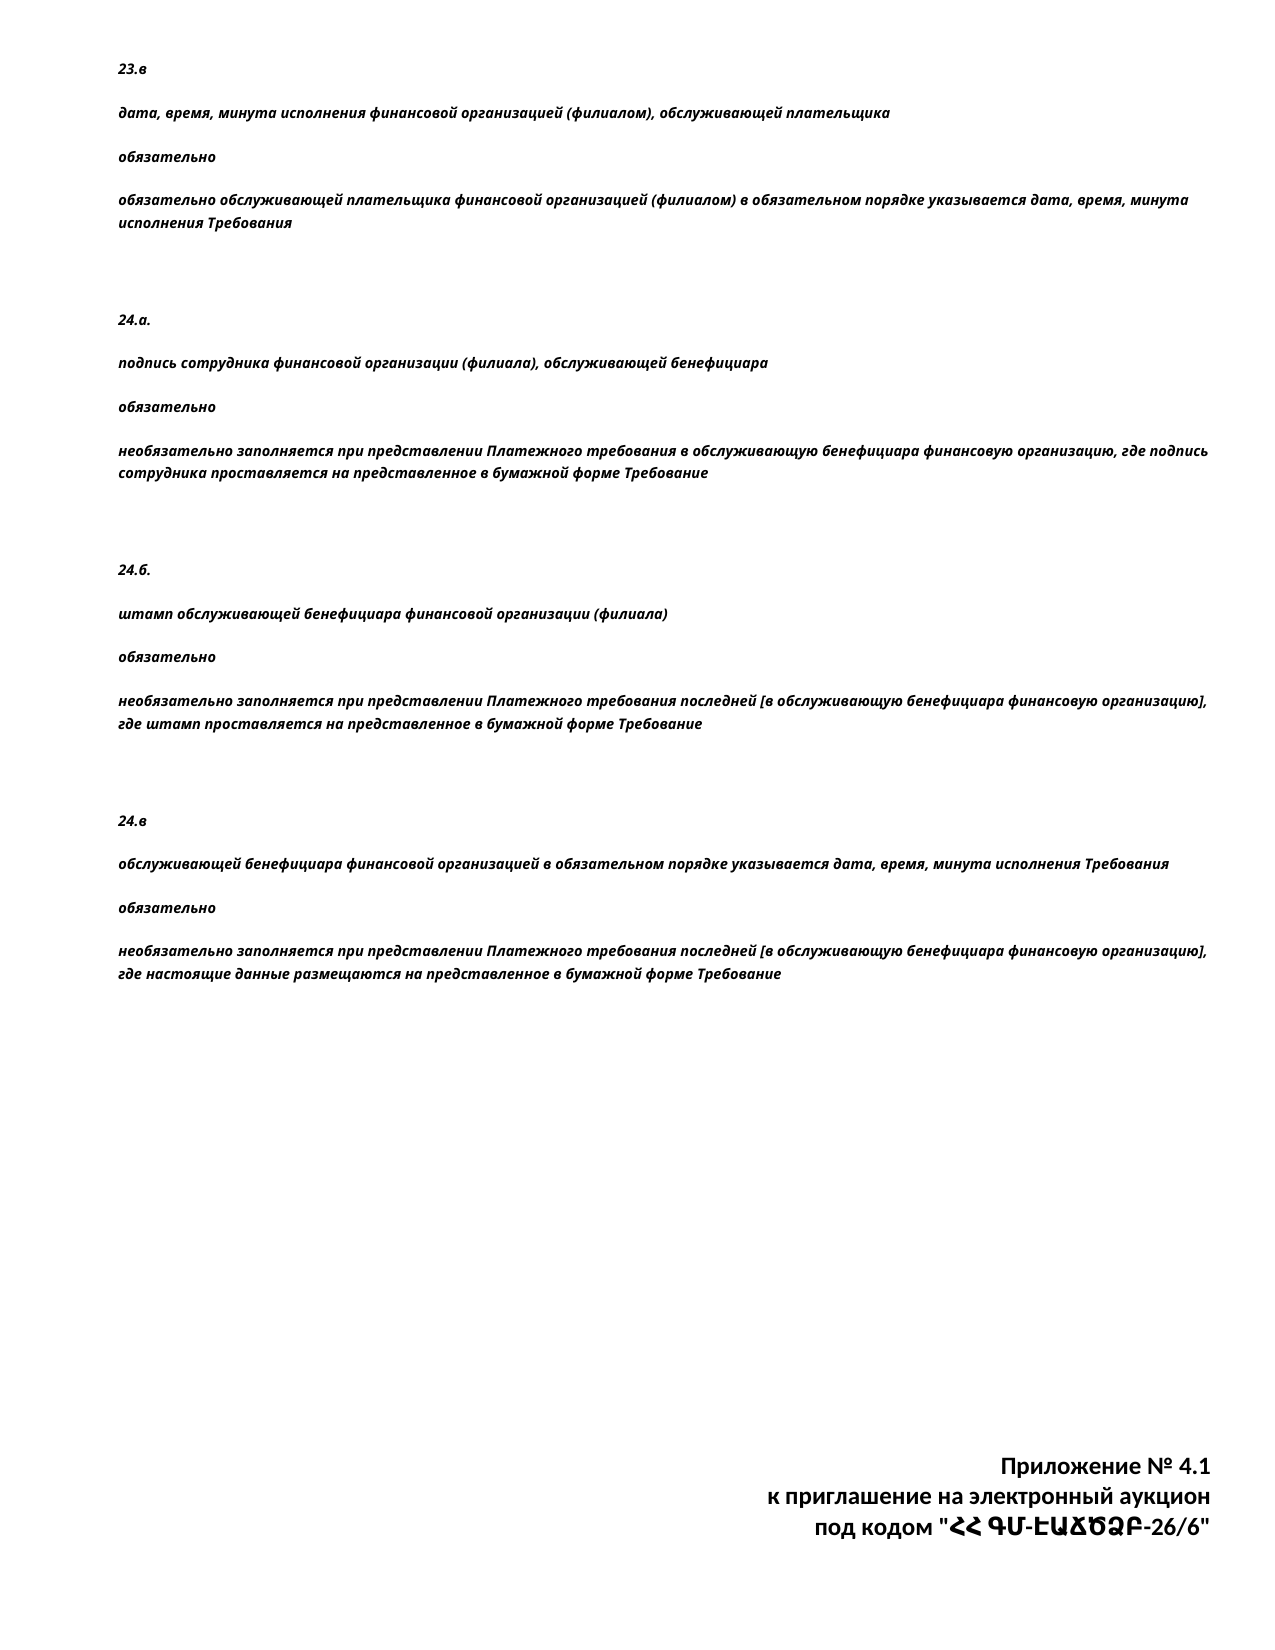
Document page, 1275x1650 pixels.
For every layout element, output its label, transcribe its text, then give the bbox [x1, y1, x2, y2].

text под кодом "ՀՀ ԳՄ-ԷԱՃԾՁԲ-26/6" [118, 1511, 1211, 1542]
text Приложение № 4.1 [118, 1450, 1211, 1481]
text к приглашение на электронный аукцион [148, 1481, 1211, 1511]
